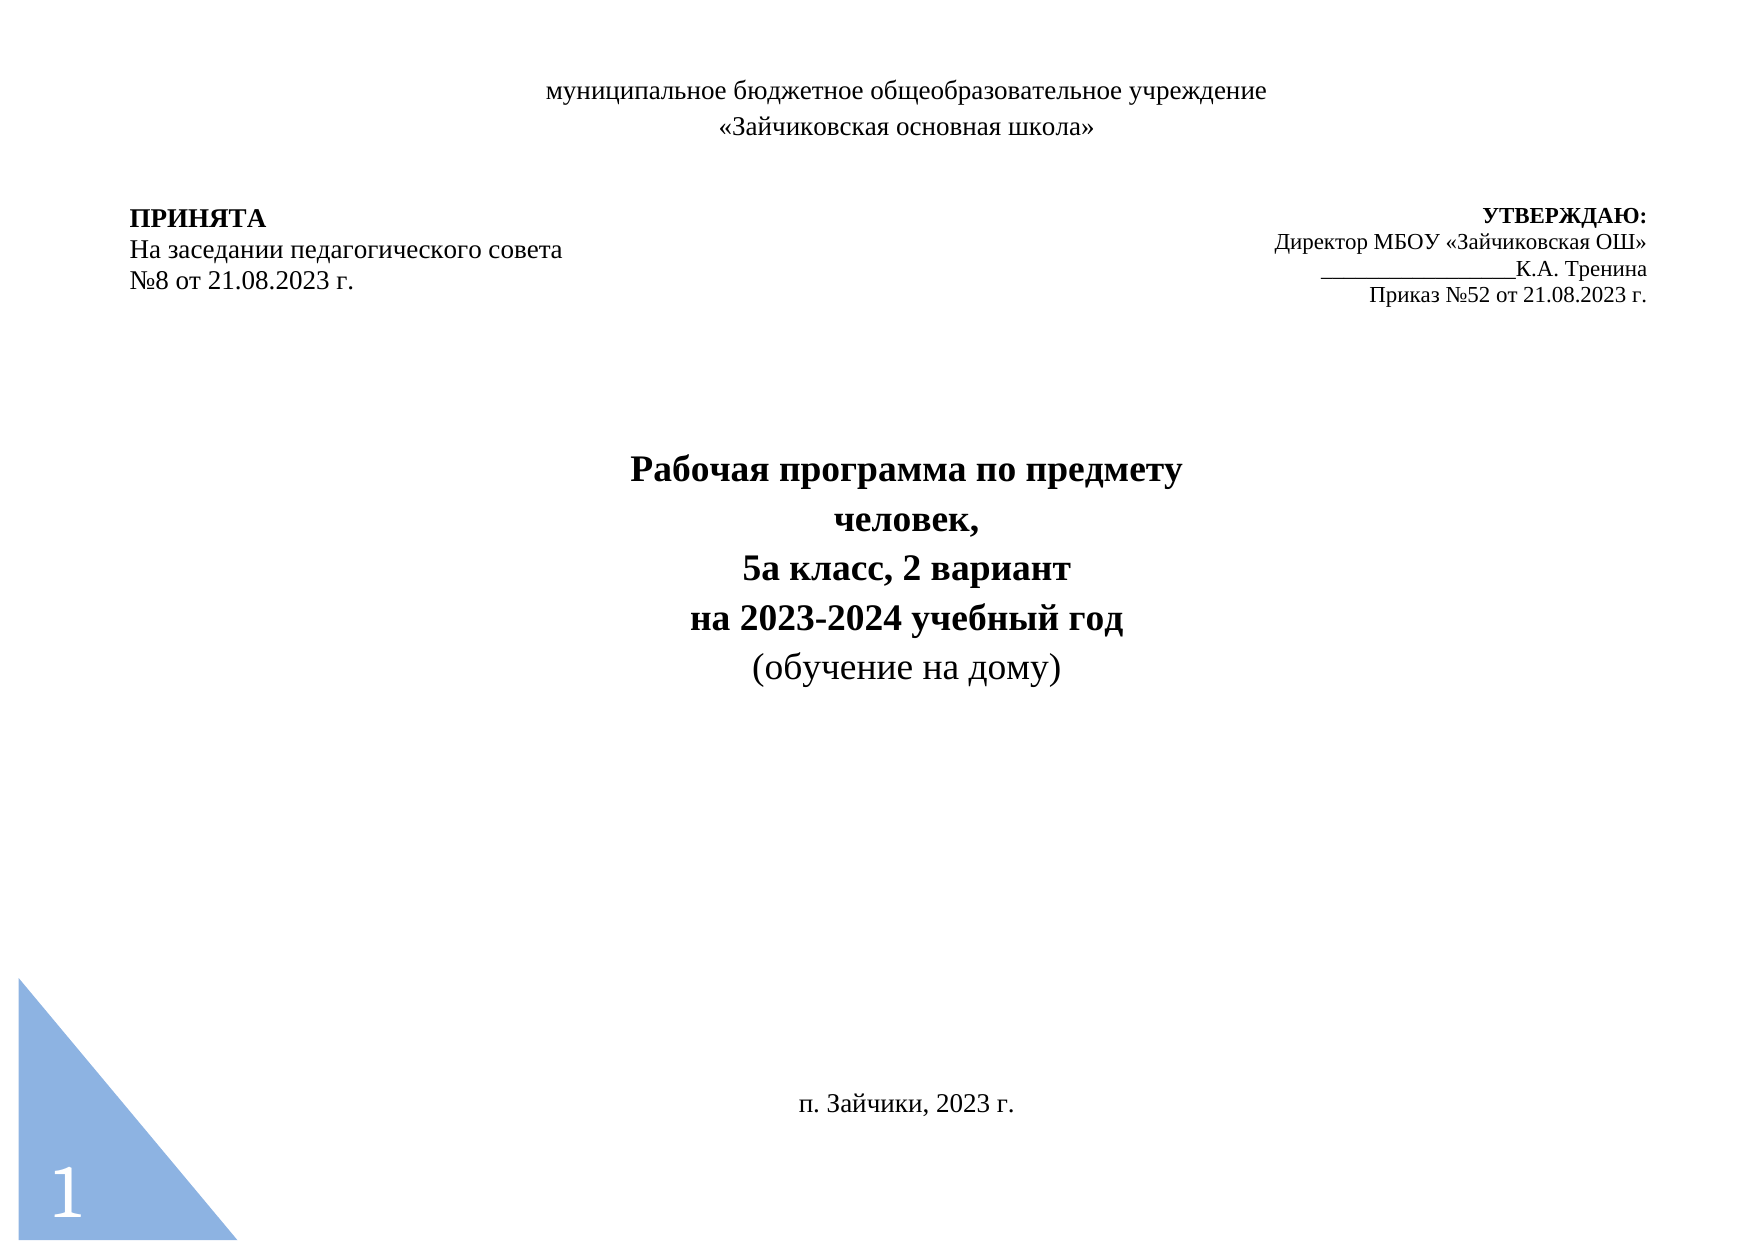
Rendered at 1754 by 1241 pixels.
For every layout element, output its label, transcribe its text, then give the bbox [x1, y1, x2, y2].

text на 2023-2024 учебный год [118, 595, 1636, 638]
table_header ПРИНЯТА На заседании педагогического совета №8 от 21.08.2023 г. [118, 202, 888, 339]
text 5а класс, 2 вариант [118, 546, 1636, 589]
text «Зайчиковская основная школа» [118, 109, 1636, 141]
text Рабочая программа по предмету [118, 446, 1636, 489]
text (обучение на дому) [118, 645, 1636, 688]
text п. Зайчики, 2023 г. [118, 1087, 1636, 1118]
text муниципальное бюджетное общеобразовательное учреждение [118, 74, 1636, 105]
table_header УТВЕРЖДАЮ: Директор МБОУ «Зайчиковская ОШ» _________________К.А. Тренина Приказ №52 от 21.08.2023 г. [888, 202, 1658, 339]
text человек, [118, 496, 1636, 539]
